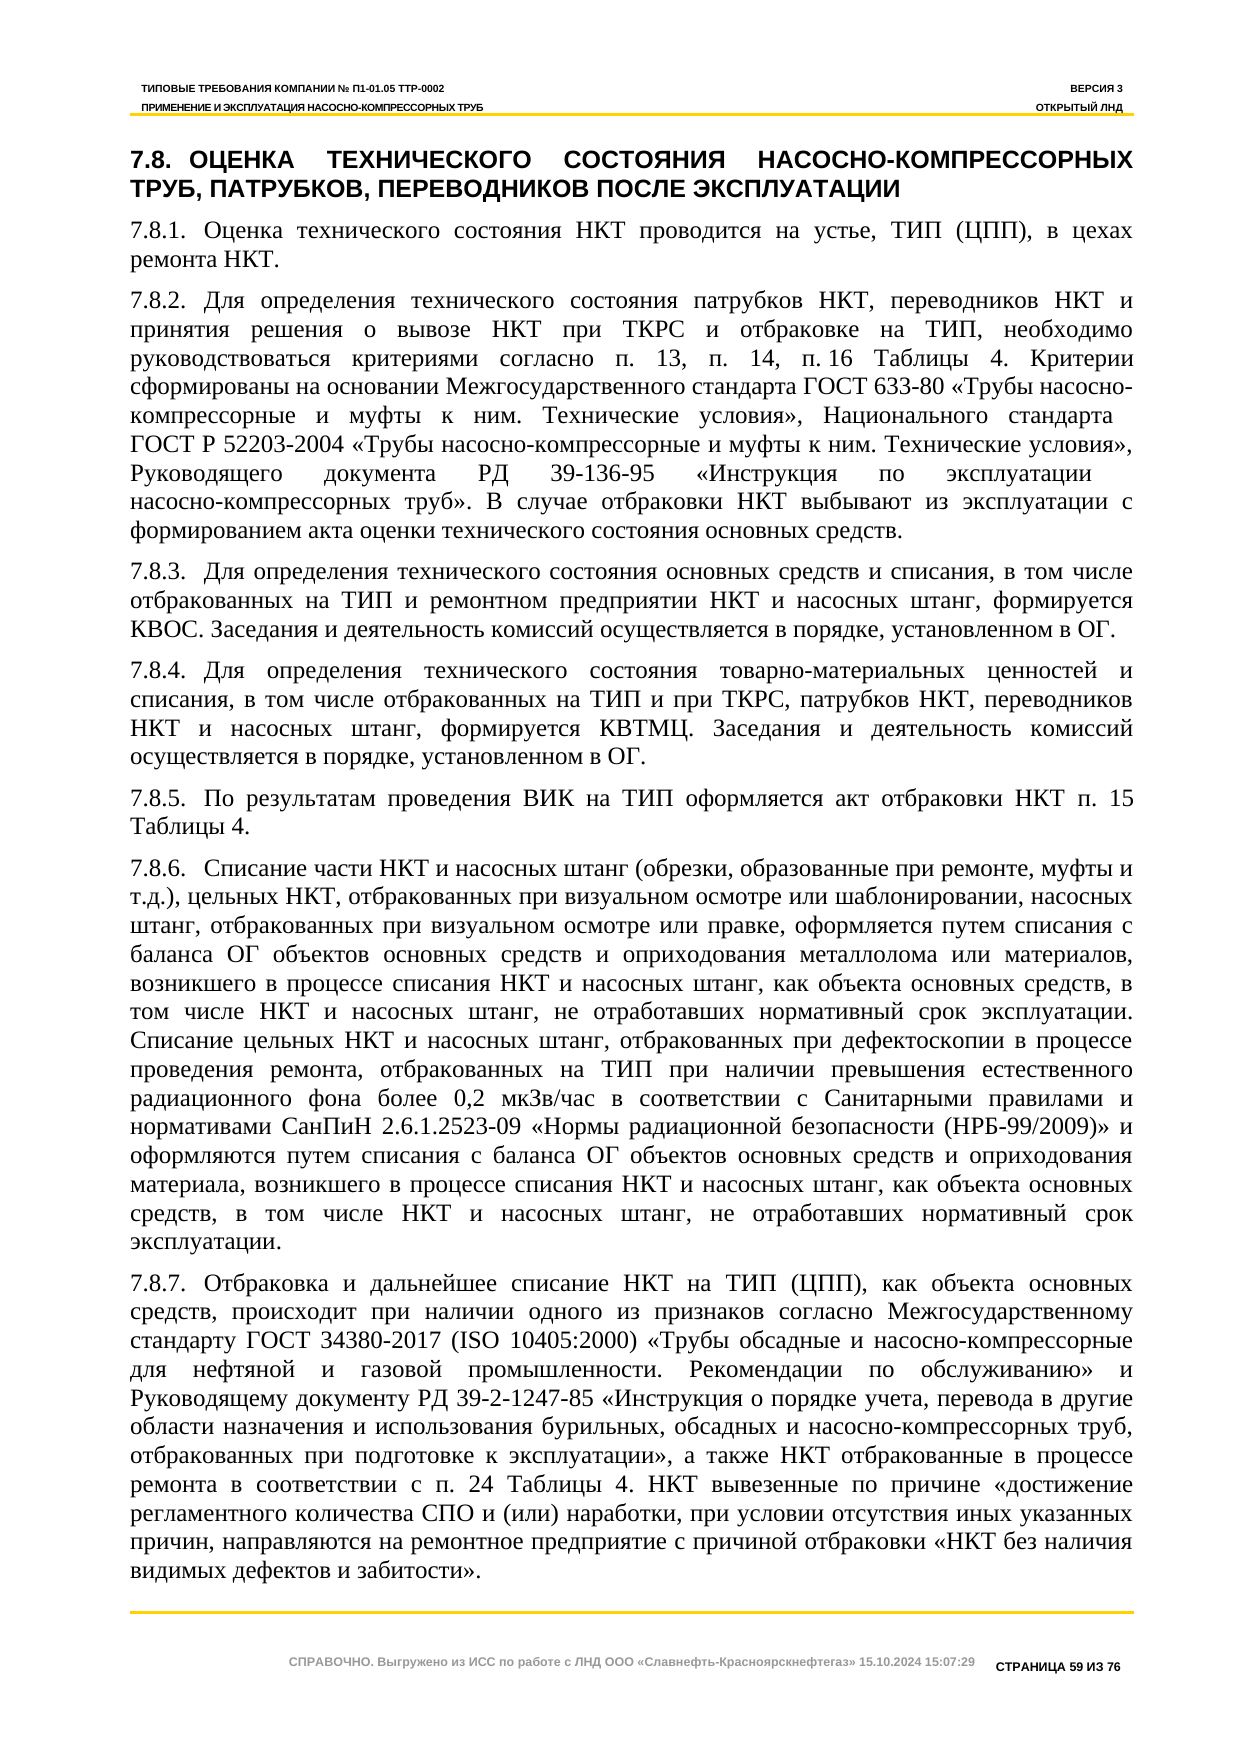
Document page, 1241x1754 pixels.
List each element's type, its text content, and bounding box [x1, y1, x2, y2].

list Оценка технического состояния НКТ проводится на устье, ТИП (ЦПП), в цехах ремонта НКТ. [130, 215, 1134, 273]
list ОЦЕНКА ТЕХНИЧЕСКОГО СОСТОЯНИЯ НАСОСНО-КОМПРЕССОРНЫХ ТРУБ, ПАТРУБКОВ, ПЕРЕВОДНИКОВ ПОСЛЕ ЭКСПЛУАТАЦИИ [130, 145, 1134, 203]
list Для определения технического состояния товарно-материальных ценностей и списания, в том числе отбракованных на ТИП и при ТКРС, патрубков НКТ, переводников НКТ и насосных штанг, формируется КВТМЦ. Заседания и деятельность комиссий осуществляется в порядке, установленном в ОГ. [130, 655, 1134, 770]
list Для определения технического состояния патрубков НКТ, переводников НКТ и принятия решения о вывозе НКТ при ТКРС и отбраковке на ТИП, необходимо руководствоваться критериями согласно п. 13, п. 14, п. 16 Таблицы 4. Критерии сформированы на основании Межгосударственного стандарта ГОСТ 633-80 «Трубы насосно-компрессорные и муфты к ним. Технические условия», Национального стандарта ГОСТ Р 52203-2004 «Трубы насосно-компрессорные и муфты к ним. Технические условия», Руководящего документа РД 39-136-95 «Инструкция по эксплуатации насосно-компрессорных труб». В случае отбраковки НКТ выбывают из эксплуатации с формированием акта оценки технического состояния основных средств. [130, 285, 1134, 544]
list По результатам проведения ВИК на ТИП оформляется акт отбраковки НКТ п. 15 Таблицы 4. [130, 783, 1134, 840]
list Списание части НКТ и насосных штанг (обрезки, образованные при ремонте, муфты и т.д.), цельных НКТ, отбракованных при визуальном осмотре или шаблонировании, насосных штанг, отбракованных при визуальном осмотре или правке, оформляется путем списания с баланса ОГ объектов основных средств и оприходования металлолома или материалов, возникшего в процессе списания НКТ и насосных штанг, как объекта основных средств, в том числе НКТ и насосных штанг, не отработавших нормативный срок эксплуатации. Списание цельных НКТ и насосных штанг, отбракованных при дефектоскопии в процессе проведения ремонта, отбракованных на ТИП при наличии превышения естественного радиационного фона более 0,2 мкЗв/час в соответствии с Санитарными правилами и нормативами СанПиН 2.6.1.2523-09 «Нормы радиационной безопасности (НРБ-99/2009)» и оформляются путем списания с баланса ОГ объектов основных средств и оприходования материала, возникшего в процессе списания НКТ и насосных штанг, как объекта основных средств, в том числе НКТ и насосных штанг, не отработавших нормативный срок эксплуатации. [130, 853, 1134, 1255]
list Отбраковка и дальнейшее списание НКТ на ТИП (ЦПП), как объекта основных средств, происходит при наличии одного из признаков согласно Межгосударственному стандарту ГОСТ 34380-2017 (ISO 10405:2000) «Трубы обсадные и насосно-компрессорные для нефтяной и газовой промышленности. Рекомендации по обслуживанию» и Руководящему документу РД 39-2-1247-85 «Инструкция о порядке учета, перевода в другие области назначения и использования бурильных, обсадных и насосно-компрессорных труб, отбракованных при подготовке к эксплуатации», а также НКТ отбракованные в процессе ремонта в соответствии с п. 24 Таблицы 4. НКТ вывезенные по причине «достижение регламентного количества СПО и (или) наработки, при условии отсутствия иных указанных причин, направляются на ремонтное предприятие с причиной отбраковки «НКТ без наличия видимых дефектов и забитости». [130, 1268, 1134, 1584]
list Для определения технического состояния основных средств и списания, в том числе отбракованных на ТИП и ремонтном предприятии НКТ и насосных штанг, формируется КВОС. Заседания и деятельность комиссий осуществляется в порядке, установленном в ОГ. [130, 556, 1134, 643]
